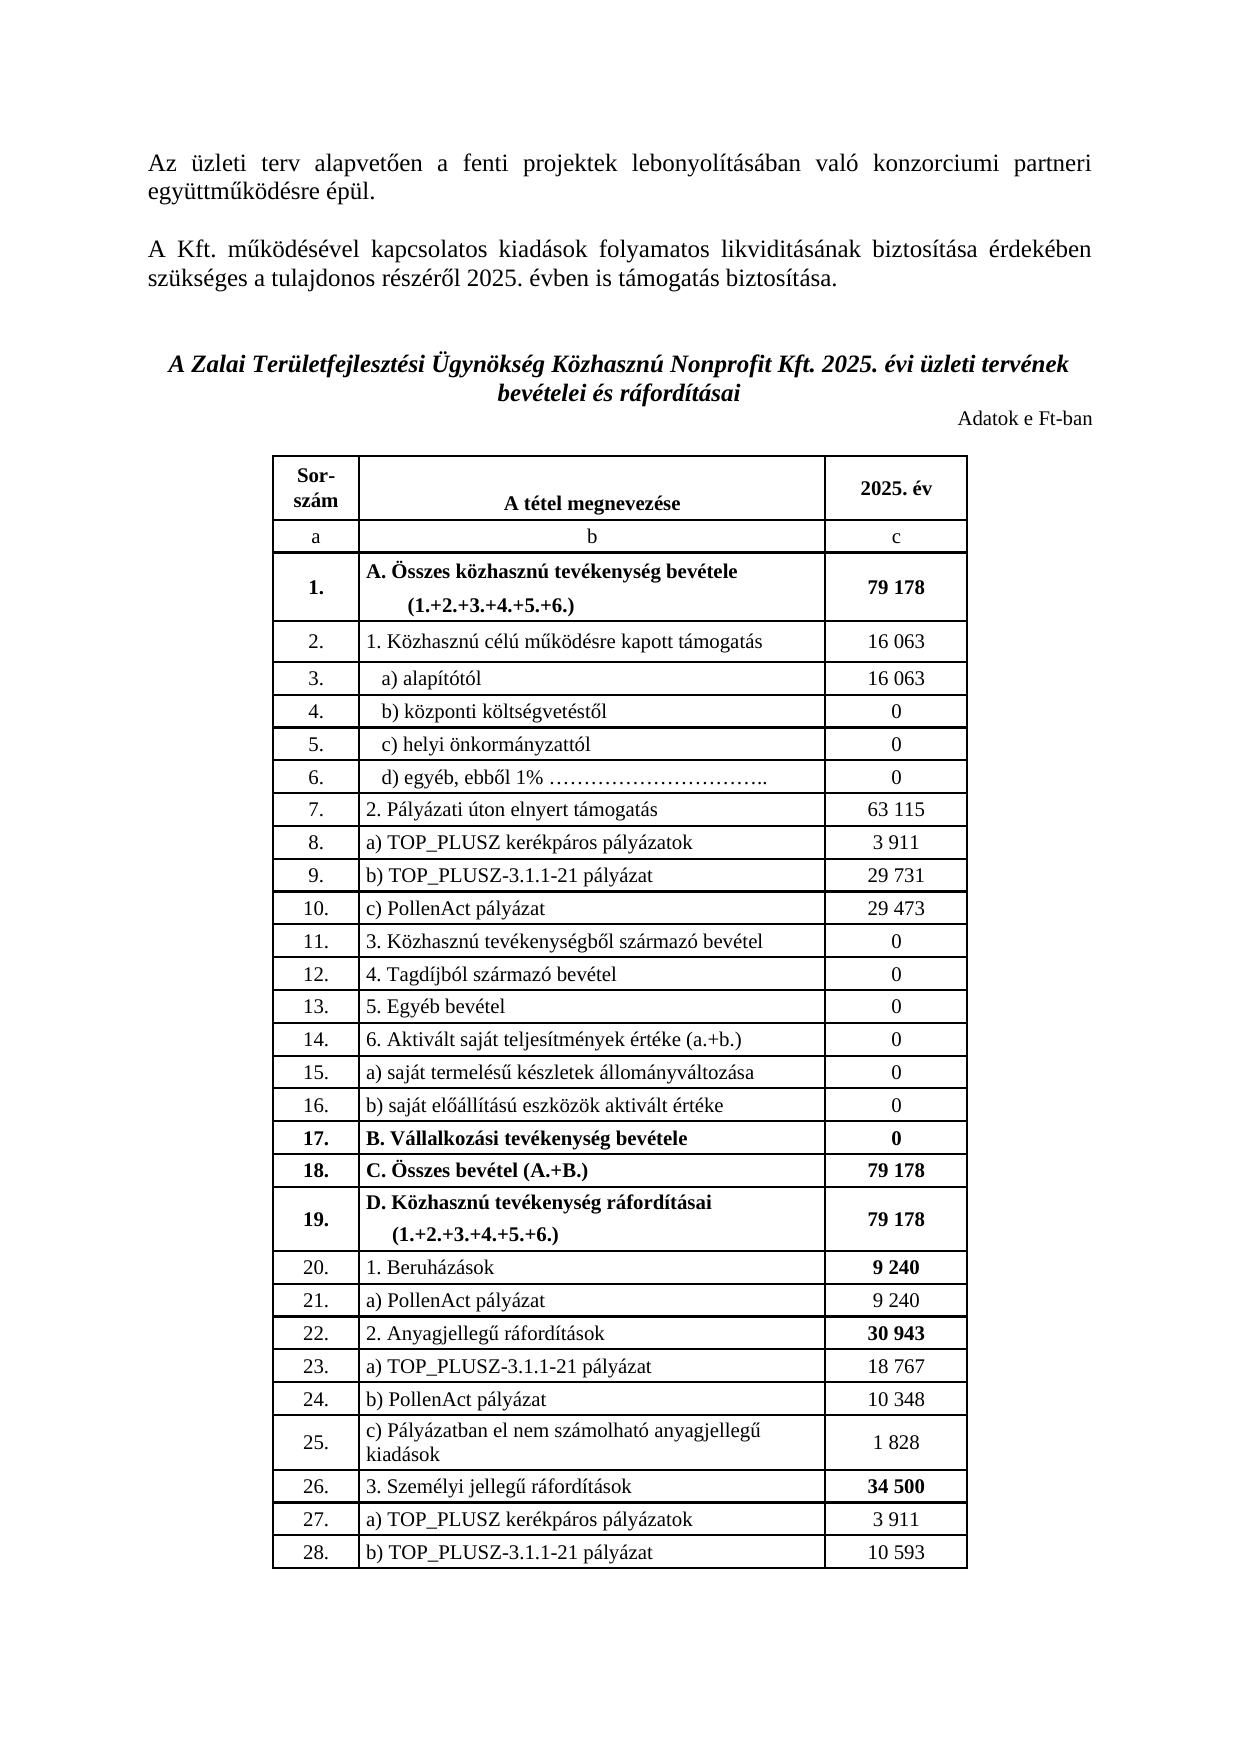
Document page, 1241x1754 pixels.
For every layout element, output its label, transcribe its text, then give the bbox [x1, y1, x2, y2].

text A Zalai Területfejlesztési Ügynökség Közhasznú Nonprofit Kft. 2025. évi üzleti tervének bevételei és ráfordításai [148, 349, 1093, 406]
table_cell b) TOP_PLUSZ-3.1.1-21 pályázat [360, 1536, 824, 1567]
table_cell 2. [274, 622, 358, 661]
table_cell 17. [274, 1122, 358, 1153]
table_cell 1. Közhasznú célú működésre kapott támogatás [360, 622, 824, 661]
table_cell 23. [274, 1350, 358, 1381]
table_cell 3. [274, 663, 358, 693]
table_header [360, 457, 824, 486]
table_cell 3. Személyi jellegű ráfordítások [360, 1471, 824, 1501]
table_cell a) saját termelésű készletek állományváltozása [360, 1057, 824, 1087]
table_cell A tétel megnevezése [360, 486, 824, 518]
table_cell a) TOP_PLUSZ kerékpáros pályázatok [360, 1504, 824, 1534]
table_cell 15. [274, 1057, 358, 1087]
table_cell 30 943 [826, 1318, 966, 1348]
table_cell b [360, 521, 824, 551]
table_header 2025. év [826, 457, 966, 518]
table_cell 20. [274, 1252, 358, 1283]
table_cell 1. Beruházások [360, 1252, 824, 1283]
table_cell (1.+2.+3.+4.+5.+6.) [360, 1217, 824, 1250]
table_cell (1.+2.+3.+4.+5.+6.) [360, 589, 824, 620]
text Az üzleti terv alapvetően a fenti projektek lebonyolításában való konzorciumi partneri együttműködésre épül. [148, 148, 1093, 205]
table_cell b) központi költségvetéstől [360, 696, 824, 726]
table_header Sor-szám [274, 457, 358, 518]
table_cell 0 [826, 1089, 966, 1120]
table_cell 1. [274, 554, 358, 620]
table_cell 7. [274, 794, 358, 825]
table_cell 0 [826, 925, 966, 956]
table_cell 26. [274, 1471, 358, 1501]
table_cell 25. [274, 1416, 358, 1468]
table_cell 2. Anyagjellegű ráfordítások [360, 1318, 824, 1348]
table_cell B. Vállalkozási tevékenység bevétele [360, 1122, 824, 1153]
table_cell 14. [274, 1024, 358, 1054]
table_cell 18. [274, 1155, 358, 1186]
text A Kft. működésével kapcsolatos kiadások folyamatos likviditásának biztosítása érdekében szükséges a tulajdonos részéről 2025. évben is támogatás biztosítása. [148, 234, 1093, 291]
table_cell 0 [826, 958, 966, 989]
table_cell 10 593 [826, 1536, 966, 1567]
table_cell 11. [274, 925, 358, 956]
table_cell 63 115 [826, 794, 966, 825]
table_cell 29 473 [826, 893, 966, 923]
table_cell 79 178 [826, 1188, 966, 1250]
table_cell c) helyi önkormányzattól [360, 729, 824, 759]
table_cell 79 178 [826, 1155, 966, 1186]
table_cell 10 348 [826, 1383, 966, 1414]
table_cell 9 240 [826, 1252, 966, 1283]
table_cell 4. [274, 696, 358, 726]
table_cell 6. [274, 761, 358, 792]
table_cell 1 828 [826, 1416, 966, 1468]
table_cell 27. [274, 1504, 358, 1534]
table_cell 12. [274, 958, 358, 989]
table_cell C. Összes bevétel (A.+B.) [360, 1155, 824, 1186]
table_cell 0 [826, 991, 966, 1022]
table_cell c) Pályázatban el nem számolható anyagjellegű kiadások [360, 1416, 824, 1468]
table_cell 16 063 [826, 622, 966, 661]
table_cell 5. [274, 729, 358, 759]
table_cell 29 731 [826, 860, 966, 890]
table_cell b) TOP_PLUSZ-3.1.1-21 pályázat [360, 860, 824, 890]
table_cell 0 [826, 696, 966, 726]
table_cell 10. [274, 893, 358, 923]
table_cell 21. [274, 1285, 358, 1315]
table_cell c [826, 521, 966, 551]
table_cell c) PollenAct pályázat [360, 893, 824, 923]
table_cell 0 [826, 1024, 966, 1054]
table_cell 3 911 [826, 1504, 966, 1534]
table_cell 16. [274, 1089, 358, 1120]
table_cell 3. Közhasznú tevékenységből származó bevétel [360, 925, 824, 956]
table_cell 0 [826, 761, 966, 792]
table_cell a) PollenAct pályázat [360, 1285, 824, 1315]
table_cell 8. [274, 827, 358, 858]
table_cell a) alapítótól [360, 663, 824, 693]
table_cell 19. [274, 1188, 358, 1250]
table_cell b) PollenAct pályázat [360, 1383, 824, 1414]
table_cell a) TOP_PLUSZ-3.1.1-21 pályázat [360, 1350, 824, 1381]
table_cell 6. Aktivált saját teljesítmények értéke (a.+b.) [360, 1024, 824, 1054]
table_cell 2. Pályázati úton elnyert támogatás [360, 794, 824, 825]
table_cell 16 063 [826, 663, 966, 693]
table_cell 0 [826, 1057, 966, 1087]
table_cell 18 767 [826, 1350, 966, 1381]
table_cell d) egyéb, ebből 1% ………………………….. [360, 761, 824, 792]
table_cell 79 178 [826, 554, 966, 620]
table_cell A. Összes közhasznú tevékenység bevétele [360, 554, 824, 589]
table_cell 28. [274, 1536, 358, 1567]
table_cell 0 [826, 1122, 966, 1153]
table_cell 9. [274, 860, 358, 890]
table_cell a) TOP_PLUSZ kerékpáros pályázatok [360, 827, 824, 858]
table_cell 4. Tagdíjból származó bevétel [360, 958, 824, 989]
table_cell 9 240 [826, 1285, 966, 1315]
table_cell 3 911 [826, 827, 966, 858]
table_cell 0 [826, 729, 966, 759]
table_cell b) saját előállítású eszközök aktivált értéke [360, 1089, 824, 1120]
table_cell a [274, 521, 358, 551]
text Adatok e Ft-ban [148, 406, 1093, 430]
table_cell 34 500 [826, 1471, 966, 1501]
table_cell 22. [274, 1318, 358, 1348]
table_cell 13. [274, 991, 358, 1022]
table_cell D. Közhasznú tevékenység ráfordításai [360, 1188, 824, 1217]
table_cell 5. Egyéb bevétel [360, 991, 824, 1022]
table_cell 24. [274, 1383, 358, 1414]
